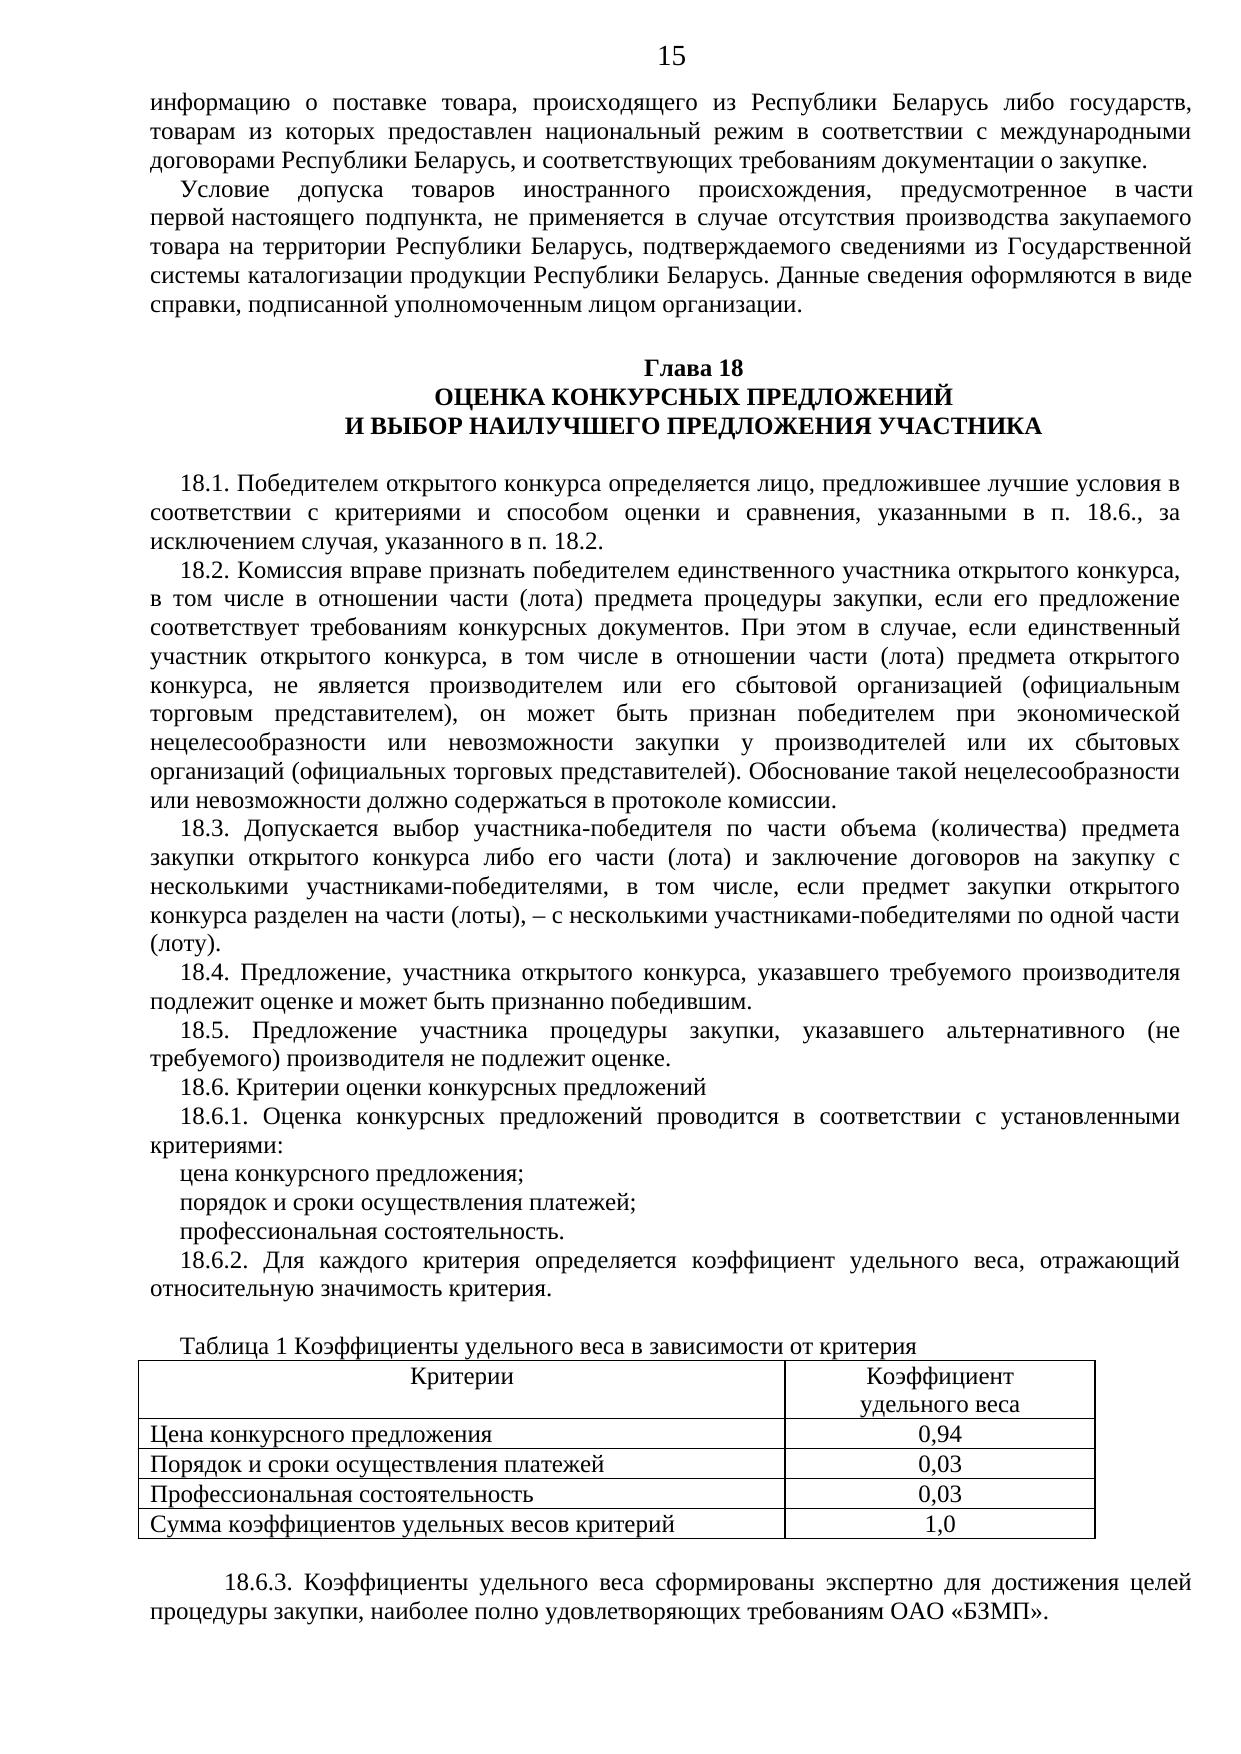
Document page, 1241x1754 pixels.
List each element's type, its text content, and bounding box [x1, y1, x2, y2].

text 18.6.3. Коэффициенты удельного веса сформированы экспертно для достижения целей процедуры закупки, наиболее полно удовлетворяющих требованиям ОАО «БЗМП». [150, 1567, 1193, 1625]
text 18.2. Комиссия вправе признать победителем единственного участника открытого конкурса, в том числе в отношении части (лота) предмета процедуры закупки, если его предложение соответствует требованиям конкурсных документов. При этом в случае, если единственный участник открытого конкурса, в том числе в отношении части (лота) предмета открытого конкурса, не является производителем или его сбытовой организацией (официальным торговым представителем), он может быть признан победителем при экономической нецелесообразности или невозможности закупки у производителей или их сбытовых организаций (официальных торговых представителей). Обоснование такой нецелесообразности или невозможности должно содержаться в протоколе комиссии. [150, 555, 1181, 813]
table_header Коэффициент удельного веса [786, 1361, 1094, 1418]
table_cell Порядок и сроки осуществления платежей [139, 1449, 784, 1478]
text профессиональная состоятельность. [150, 1216, 1181, 1245]
table_cell Цена конкурсного предложения [139, 1419, 784, 1448]
text Условие допуска товаров иностранного происхождения, предусмотренное в части первой настоящего подпункта, не применяется в случае отсутствия производства закупаемого товара на территории Республики Беларусь, подтверждаемого сведениями из Государственной системы каталогизации продукции Республики Беларусь. Данные сведения оформляются в виде справки, подписанной уполномоченным лицом организации. [150, 174, 1193, 317]
text 18.6. Критерии оценки конкурсных предложений [150, 1072, 1181, 1101]
text Таблица 1 Коэффициенты удельного веса в зависимости от критерия [150, 1331, 1193, 1360]
text Глава 18 [150, 353, 1193, 382]
text ОЦЕНКА КОНКУРСНЫХ ПРЕДЛОЖЕНИЙ [150, 382, 1193, 411]
table_cell Профессиональная состоятельность [139, 1479, 784, 1508]
table_cell 0,03 [786, 1479, 1094, 1508]
text 18.6.1. Оценка конкурсных предложений проводится в соответствии с установленными критериями: [150, 1101, 1181, 1158]
text порядок и сроки осуществления платежей; [150, 1187, 1181, 1216]
table_cell 0,94 [786, 1419, 1094, 1448]
text 18.4. Предложение, участника открытого конкурса, указавшего требуемого производителя подлежит оценке и может быть признанно победившим. [150, 957, 1181, 1015]
text 18.3. Допускается выбор участника-победителя по части объема (количества) предмета закупки открытого конкурса либо его части (лота) и заключение договоров на закупку с несколькими участниками-победителями, в том числе, если предмет закупки открытого конкурса разделен на части (лоты), – с несколькими участниками-победителями по одной части (лоту). [150, 813, 1181, 957]
text 18.5. Предложение участника процедуры закупки, указавшего альтернативного (не требуемого) производителя не подлежит оценке. [150, 1015, 1181, 1072]
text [150, 87, 1193, 174]
text цена конкурсного предложения; [150, 1158, 1181, 1187]
text 18.1. Победителем открытого конкурса определяется лицо, предложившее лучшие условия в соответствии с критериями и способом оценки и сравнения, указанными в п. 18.6., за исключением случая, указанного в п. 18.2. [150, 468, 1181, 555]
table_header Критерии [139, 1361, 784, 1418]
text И ВЫБОР НАИЛУЧШЕГО ПРЕДЛОЖЕНИЯ УЧАСТНИКА [150, 411, 1193, 440]
table_cell 0,03 [786, 1449, 1094, 1478]
table_cell 1,0 [786, 1509, 1094, 1537]
text 18.6.2. Для каждого критерия определяется коэффициент удельного веса, отражающий относительную значимость критерия. [150, 1245, 1181, 1302]
table_cell Сумма коэффициентов удельных весов критерий [139, 1509, 784, 1537]
